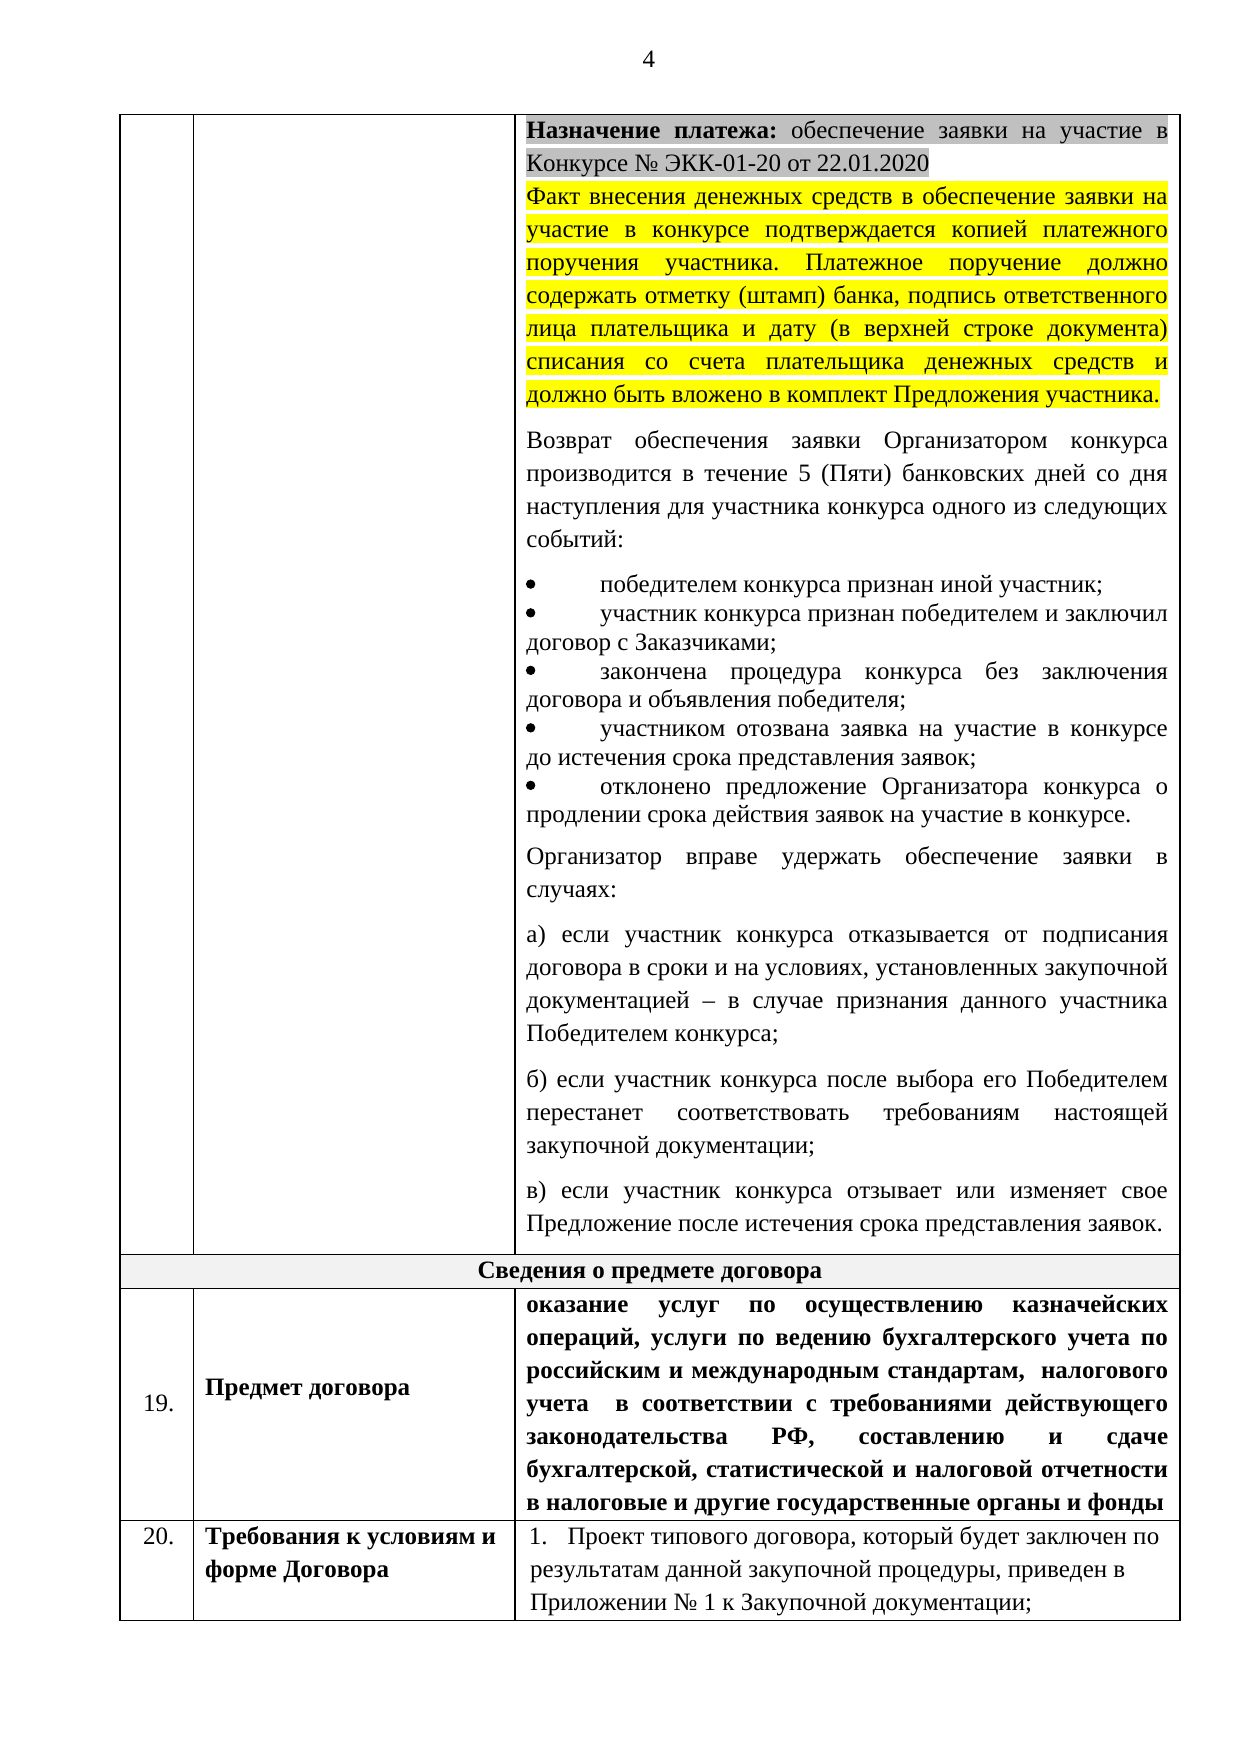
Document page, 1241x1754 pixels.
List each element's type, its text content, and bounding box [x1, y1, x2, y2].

table_cell [121, 1289, 193, 1520]
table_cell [516, 1521, 1179, 1620]
table_cell [121, 1521, 193, 1620]
table_cell [121, 115, 193, 1254]
table_cell оказание услуг по осуществлению казначейских операций, услуги по ведению бухгалтерского учета по российским и международным стандартам, налогового учета в соответствии с требованиями действующего законодательства РФ, составлению и сдаче бухгалтерской, статистической и налоговой отчетности в налоговые и другие государственные органы и фонды [516, 1289, 1179, 1520]
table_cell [194, 115, 514, 1254]
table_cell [516, 115, 1179, 1254]
table_cell Сведения о предмете договора [121, 1255, 1179, 1288]
table_cell Предмет договора [194, 1289, 514, 1520]
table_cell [194, 1521, 514, 1620]
